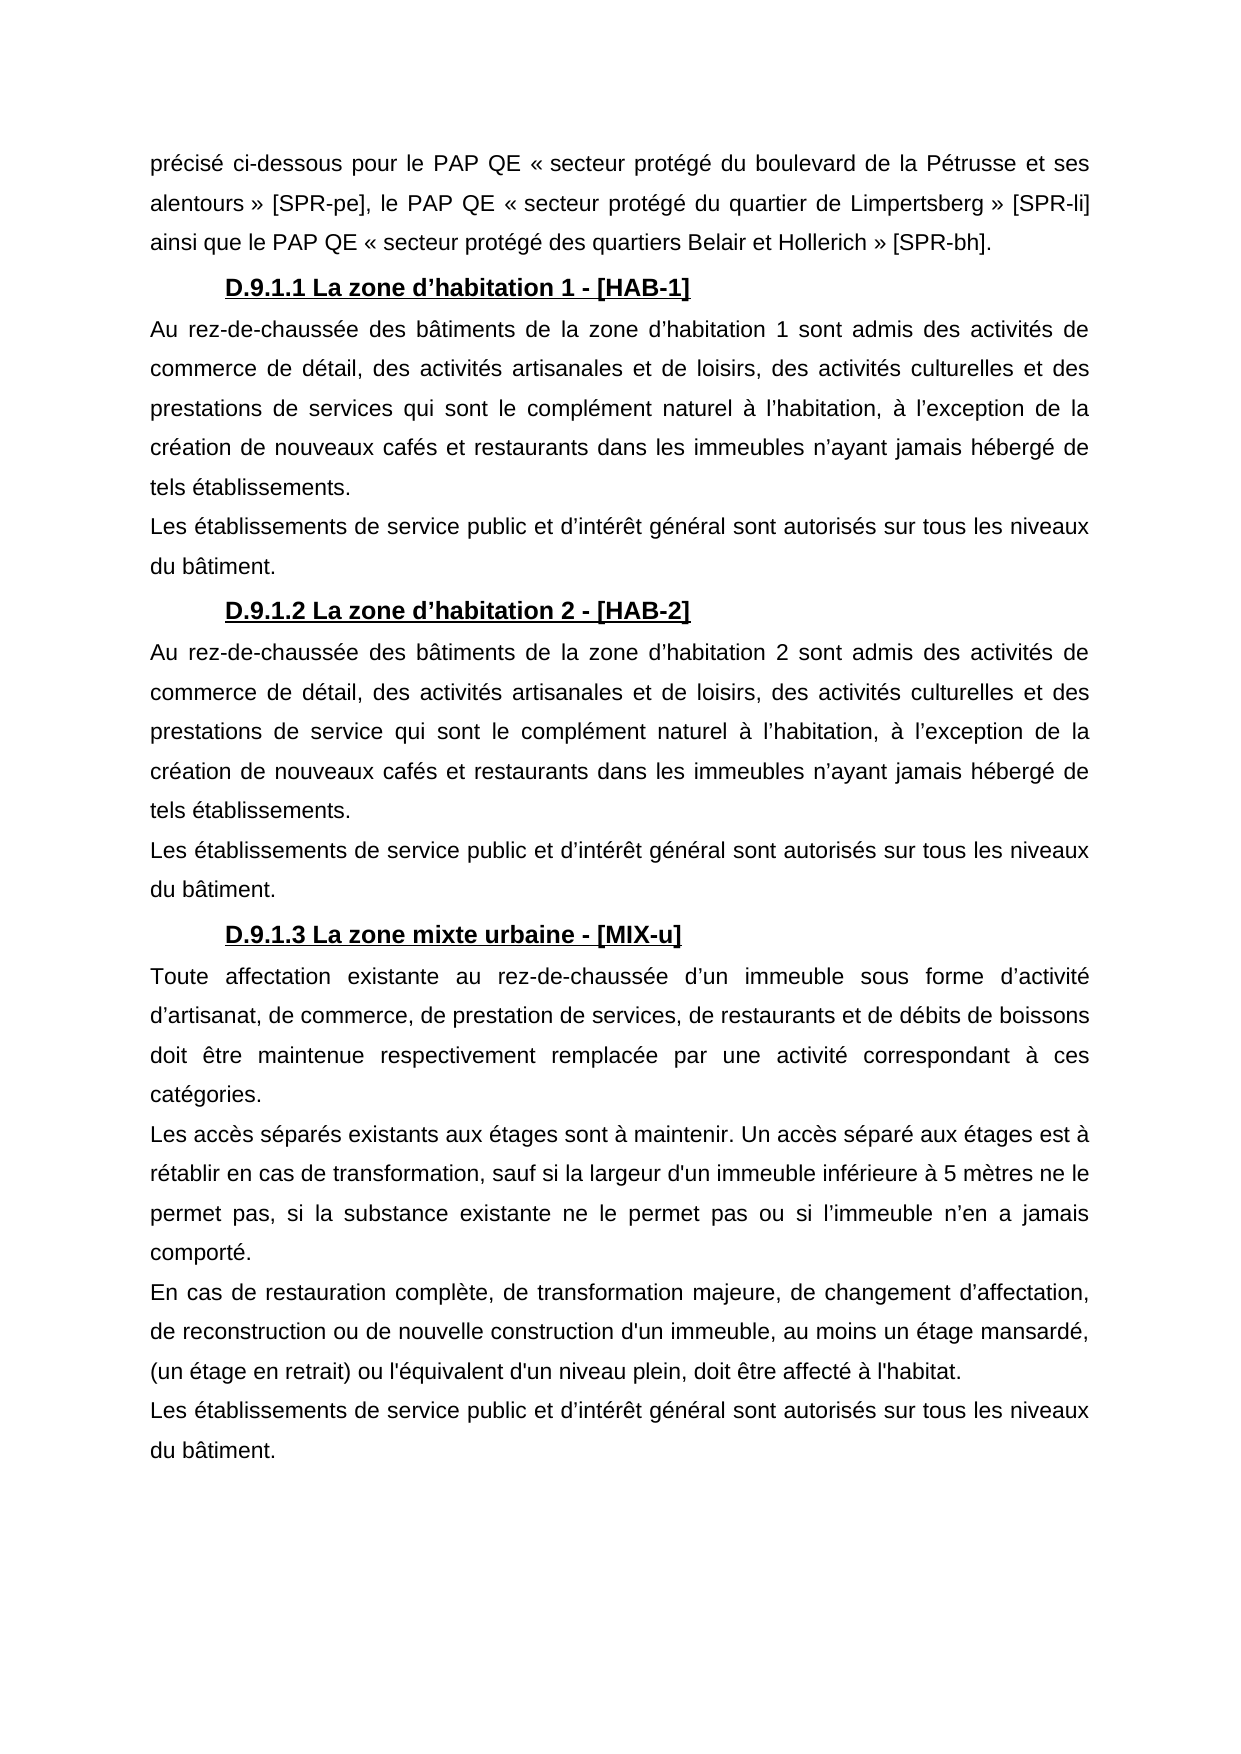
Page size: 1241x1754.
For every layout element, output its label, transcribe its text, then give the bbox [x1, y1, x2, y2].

text Les accès séparés existants aux étages sont à maintenir. Un accès séparé aux étages est à rétablir en cas de transformation, sauf si la largeur d'un immeuble inférieure à 5 mètres ne le permet pas, si la substance existante ne le permet pas ou si l’immeuble n’en a jamais comporté. [150, 1121, 1090, 1266]
subtitle D.9.1.2 La zone d’habitation 2 - [HAB-2] [225, 596, 1090, 625]
text Au rez-de-chaussée des bâtiments de la zone d’habitation 1 sont admis des activités de commerce de détail, des activités artisanales et de loisirs, des activités culturelles et des prestations de services qui sont le complément naturel à l’habitation, à l’exception de la création de nouveaux cafés et restaurants dans les immeubles n’ayant jamais hébergé de tels établissements. [150, 316, 1090, 500]
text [150, 150, 1090, 255]
text Les établissements de service public et d’intérêt général sont autorisés sur tous les niveaux du bâtiment. [150, 513, 1090, 579]
text Les établissements de service public et d’intérêt général sont autorisés sur tous les niveaux du bâtiment. [150, 837, 1090, 903]
text Toute affectation existante au rez-de-chaussée d’un immeuble sous forme d’activité d’artisanat, de commerce, de prestation de services, de restaurants et de débits de boissons doit être maintenue respectivement remplacée par une activité correspondant à ces catégories. [150, 963, 1090, 1108]
text En cas de restauration complète, de transformation majeure, de changement d’affectation, de reconstruction ou de nouvelle construction d'un immeuble, au moins un étage mansardé, (un étage en retrait) ou l'équivalent d'un niveau plein, doit être affecté à l'habitat. [150, 1279, 1090, 1384]
text Les établissements de service public et d’intérêt général sont autorisés sur tous les niveaux du bâtiment. [150, 1397, 1090, 1463]
text Au rez-de-chaussée des bâtiments de la zone d’habitation 2 sont admis des activités de commerce de détail, des activités artisanales et de loisirs, des activités culturelles et des prestations de service qui sont le complément naturel à l’habitation, à l’exception de la création de nouveaux cafés et restaurants dans les immeubles n’ayant jamais hébergé de tels établissements. [150, 639, 1090, 824]
subtitle D.9.1.1 La zone d’habitation 1 - [HAB-1] [225, 273, 1090, 301]
subtitle D.9.1.3 La zone mixte urbaine - [MIX-u] [225, 920, 1090, 949]
